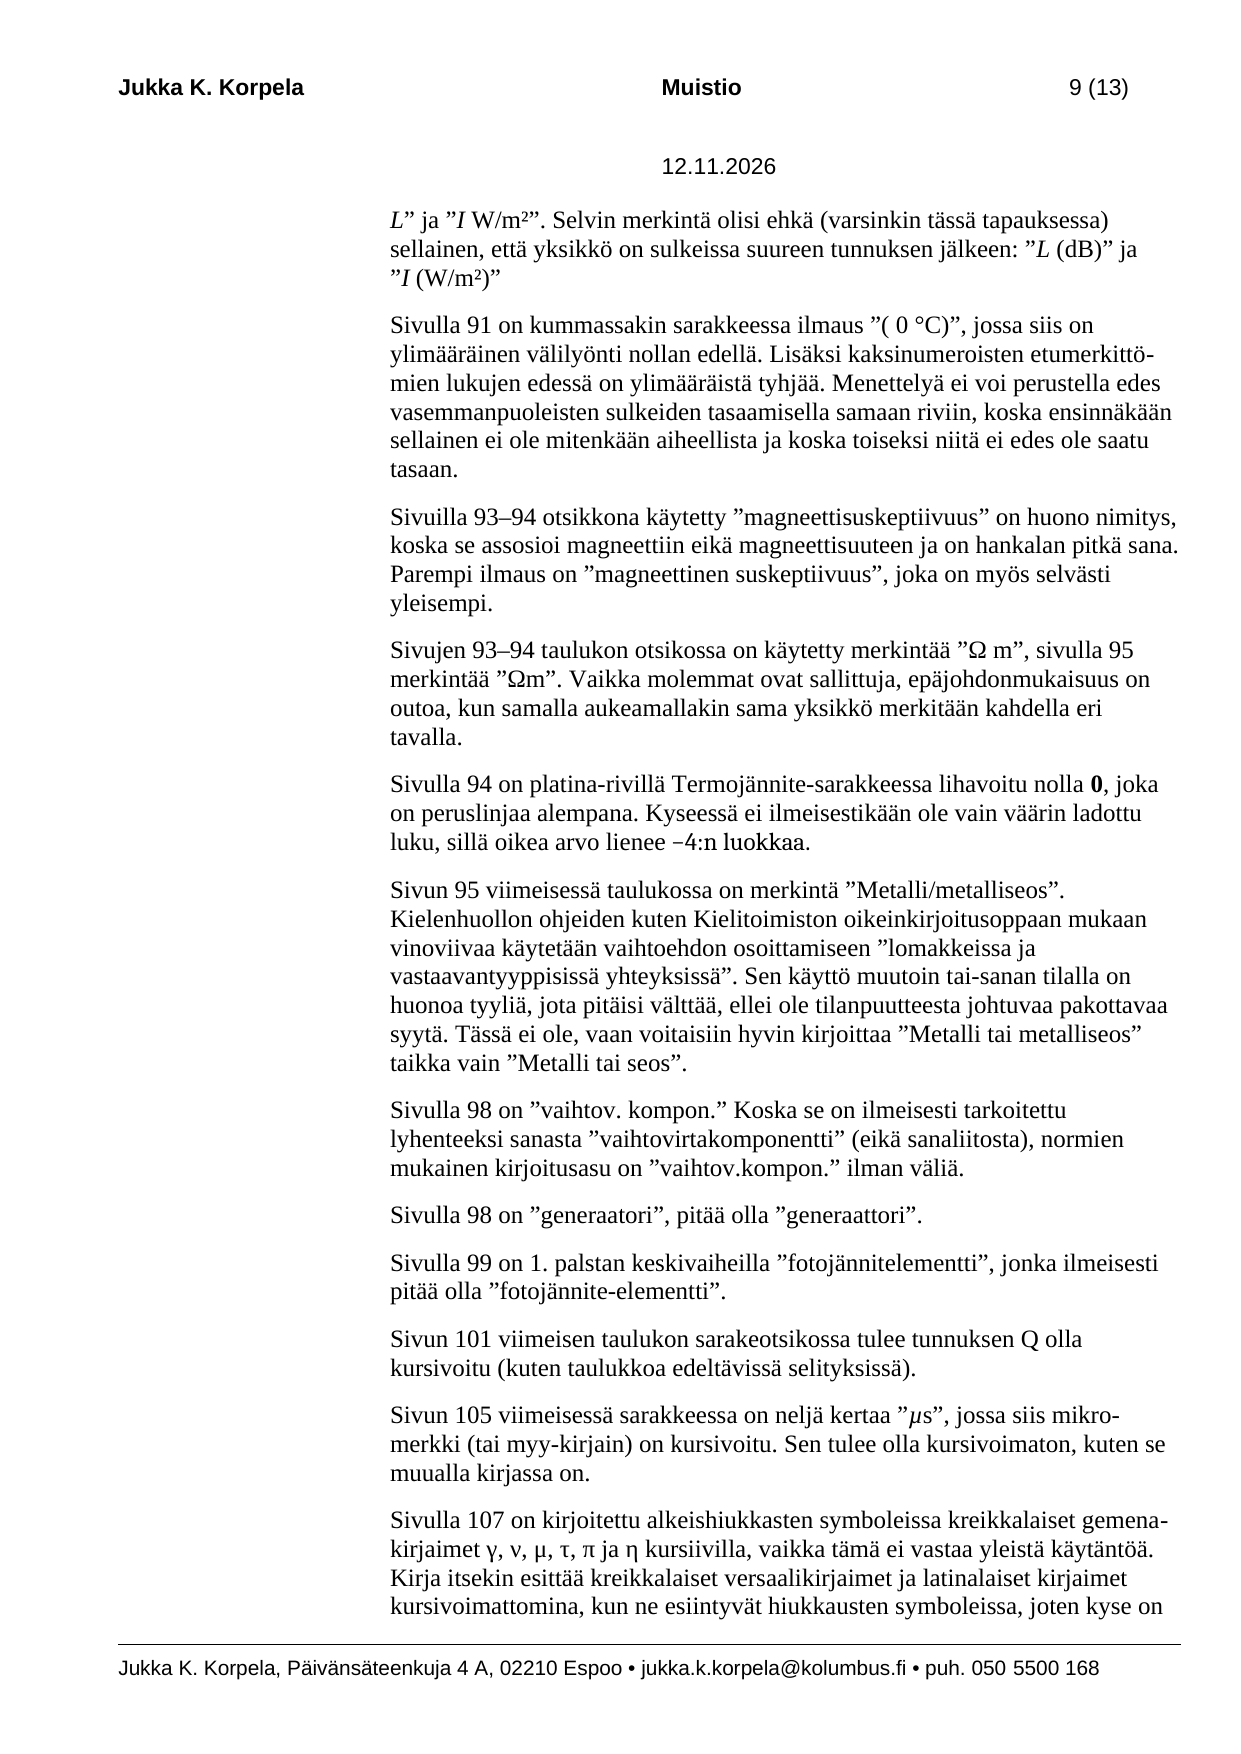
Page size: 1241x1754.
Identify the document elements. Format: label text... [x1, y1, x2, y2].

text Sivujen 93–94 taulukon otsikossa on käytetty merkintää ”Ω m”, sivulla 95 merkintää ”Ωm”. Vaikka molemmat ovat sallittuja, epäjohdonmukaisuus on outoa, kun samalla aukeamallakin sama yksikkö merkitään kahdella eri tavalla. [390, 636, 1181, 751]
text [390, 1505, 1181, 1620]
text Sivuilla 93–94 otsikkona käytetty ”magneettisuskeptiivuus” on huono nimitys, koska se assosioi magneettiin eikä magneettisuuteen ja on hankalan pitkä sana. Parempi ilmaus on ”magneettinen suskeptiivuus”, joka on myös selvästi yleisempi. [390, 502, 1181, 617]
text Sivulla 99 on 1. palstan keskivaiheilla ”fotojännitelementti”, jonka ilmeisesti pitää olla ”fotojännite-elementti”. [390, 1248, 1181, 1305]
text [390, 206, 1181, 292]
text Sivulla 91 on kummassakin sarakkeessa ilmaus ”( 0 °C)”, jossa siis on ylimääräinen välilyönti nollan edellä. Lisäksi kaksinumeroisten etumerkittömien lukujen edessä on ylimääräistä tyhjää. Menettelyä ei voi perustella edes vasemmanpuoleisten sulkeiden tasaamisella samaan riviin, koska ensinnäkään sellainen ei ole mitenkään aiheellista ja koska toiseksi niitä ei edes ole saatu tasaan. [390, 311, 1181, 483]
text Sivun 105 viimeisessä sarakkeessa on neljä kertaa ”µs”, jossa siis mikro-merkki (tai myy-kirjain) on kursivoitu. Sen tulee olla kursivoimaton, kuten se muualla kirjassa on. [390, 1400, 1181, 1486]
text Sivulla 98 on ”generaatori”, pitää olla ”generaattori”. [390, 1200, 1181, 1229]
text Sivulla 98 on ”vaihtov. kompon.” Koska se on ilmeisesti tarkoitettu lyhenteeksi sanasta ”vaihtovirtakomponentti” (eikä sanaliitosta), normien mukainen kirjoitusasu on ”vaihtov.kompon.” ilman väliä. [390, 1095, 1181, 1181]
text Sivun 95 viimeisessä taulukossa on merkintä ”Metalli/metalliseos”. Kielenhuollon ohjeiden kuten Kielitoimiston oikeinkirjoitusoppaan mukaan vinoviivaa käytetään vaihtoehdon osoittamiseen ”lomakkeissa ja vastaavantyyppisissä yhteyksissä”. Sen käyttö muutoin tai-sanan tilalla on huonoa tyyliä, jota pitäisi välttää, ellei ole tilanpuutteesta johtuvaa pakottavaa syytä. Tässä ei ole, vaan voitaisiin hyvin kirjoittaa ”Metalli tai metalliseos” taikka vain ”Metalli tai seos”. [390, 875, 1181, 1076]
text Sivulla 94 on platina-rivillä Termojännite-sarakkeessa lihavoitu nolla 0, joka on peruslinjaa alempana. Kyseessä ei ilmeisestikään ole vain väärin ladottu luku, sillä oikea arvo lienee −4:n luokkaa. [390, 769, 1181, 856]
text Sivun 101 viimeisen taulukon sarakeotsikossa tulee tunnuksen Q olla kursivoitu (kuten taulukkoa edeltävissä selityksissä). [390, 1324, 1181, 1381]
